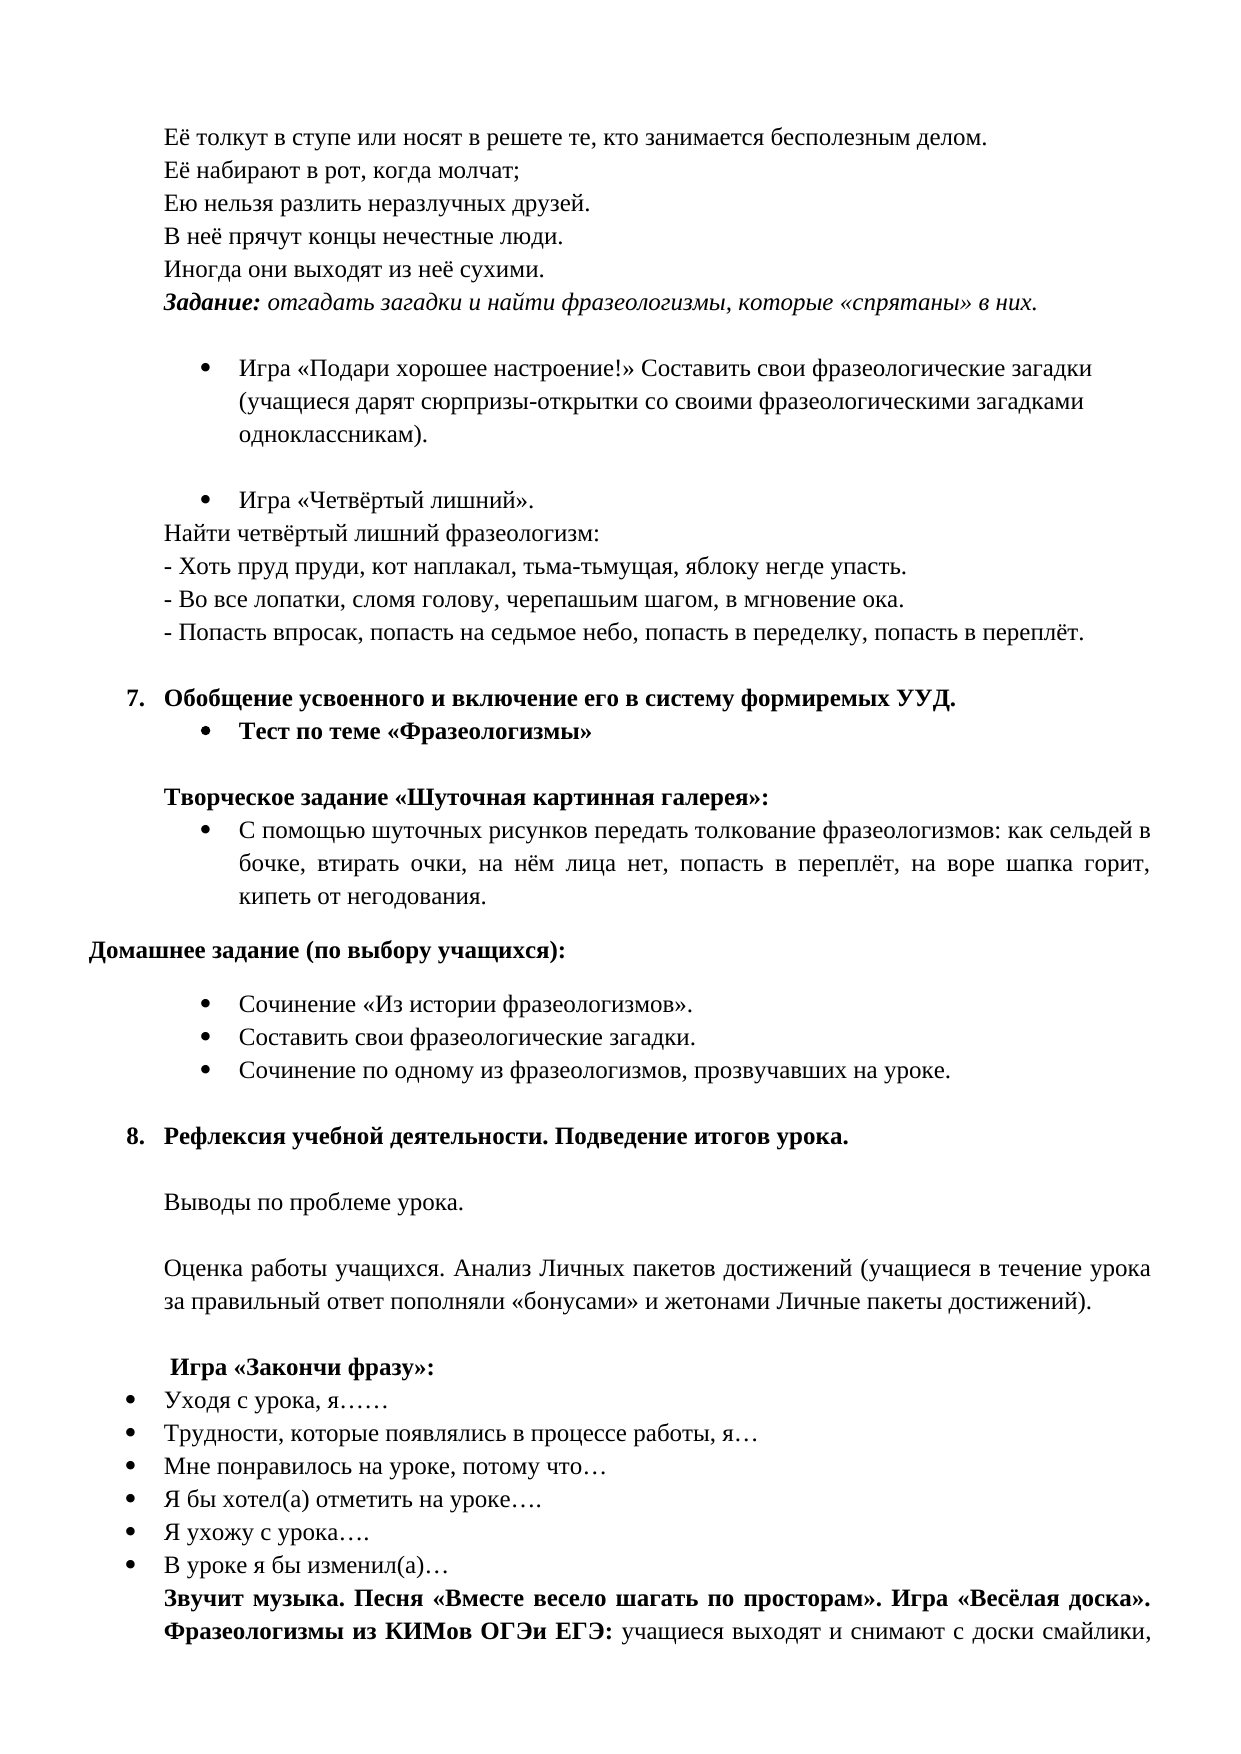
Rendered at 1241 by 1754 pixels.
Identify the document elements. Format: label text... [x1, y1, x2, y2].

list Рефлексия учебной деятельности. Подведение итогов урока. [126, 1121, 1152, 1150]
list - Во все лопатки, сломя голову, черепашьим шагом, в мгновение ока. [164, 584, 1152, 613]
list Её набирают в рот, когда молчат; [164, 155, 1152, 183]
list Я ухожу с урока…. [126, 1517, 1152, 1546]
list В неё прячут концы нечестные люди. [164, 221, 1152, 249]
list Иногда они выходят из неё сухими. [164, 254, 1152, 282]
list Игра «Четвёртый лишний». [201, 485, 1152, 514]
list С помощью шуточных рисунков передать толкование фразеологизмов: как сельдей в бочке, втирать очки, на нём лица нет, попасть в переплёт, на воре шапка горит, кипеть от негодования. [201, 815, 1152, 910]
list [164, 1583, 1152, 1645]
list Ею нельзя разлить неразлучных друзей. [164, 188, 1152, 216]
list Тест по теме «Фразеологизмы» [201, 716, 1152, 745]
list Её толкут в ступе или носят в решете те, кто занимается бесполезным делом. [164, 122, 1152, 150]
list - Попасть впросак, попасть на седьмое небо, попасть в переделку, попасть в переплёт. [164, 617, 1152, 646]
list - Хоть пруд пруди, кот наплакал, тьма-тьмущая, яблоку негде упасть. [164, 551, 1152, 580]
list Задание: отгадать загадки и найти фразеологизмы, которые «спрятаны» в них. [164, 287, 1152, 316]
list Сочинение «Из истории фразеологизмов». [201, 989, 1152, 1018]
list Мне понравилось на уроке, потому что… [126, 1451, 1152, 1480]
list Творческое задание «Шуточная картинная галерея»: [164, 782, 1152, 811]
list Найти четвёртый лишний фразеологизм: [164, 518, 1152, 547]
list Игра «Закончи фразу»: [164, 1352, 1152, 1381]
list Составить свои фразеологические загадки. [201, 1022, 1152, 1051]
list Я бы хотел(а) отметить на уроке…. [126, 1484, 1152, 1513]
list Обобщение усвоенного и включение его в систему формиремых УУД. [126, 683, 1152, 712]
list Выводы по проблеме урока. [164, 1187, 1152, 1216]
text Домашнее задание (по выбору учащихся): [89, 935, 1152, 964]
list Игра «Подари хорошее настроение!» Составить свои фразеологические загадки (учащиеся дарят сюрпризы-открытки со своими фразеологическими загадками одноклассникам). [201, 353, 1152, 448]
list В уроке я бы изменил(а)… [126, 1550, 1152, 1579]
list Трудности, которые появлялись в процессе работы, я… [126, 1418, 1152, 1447]
list Оценка работы учащихся. Анализ Личных пакетов достижений (учащиеся в течение урока за правильный ответ пополняли «бонусами» и жетонами Личные пакеты достижений). [164, 1253, 1152, 1315]
list Уходя с урока, я…… [126, 1385, 1152, 1414]
list Сочинение по одному из фразеологизмов, прозвучавших на уроке. [201, 1055, 1152, 1084]
